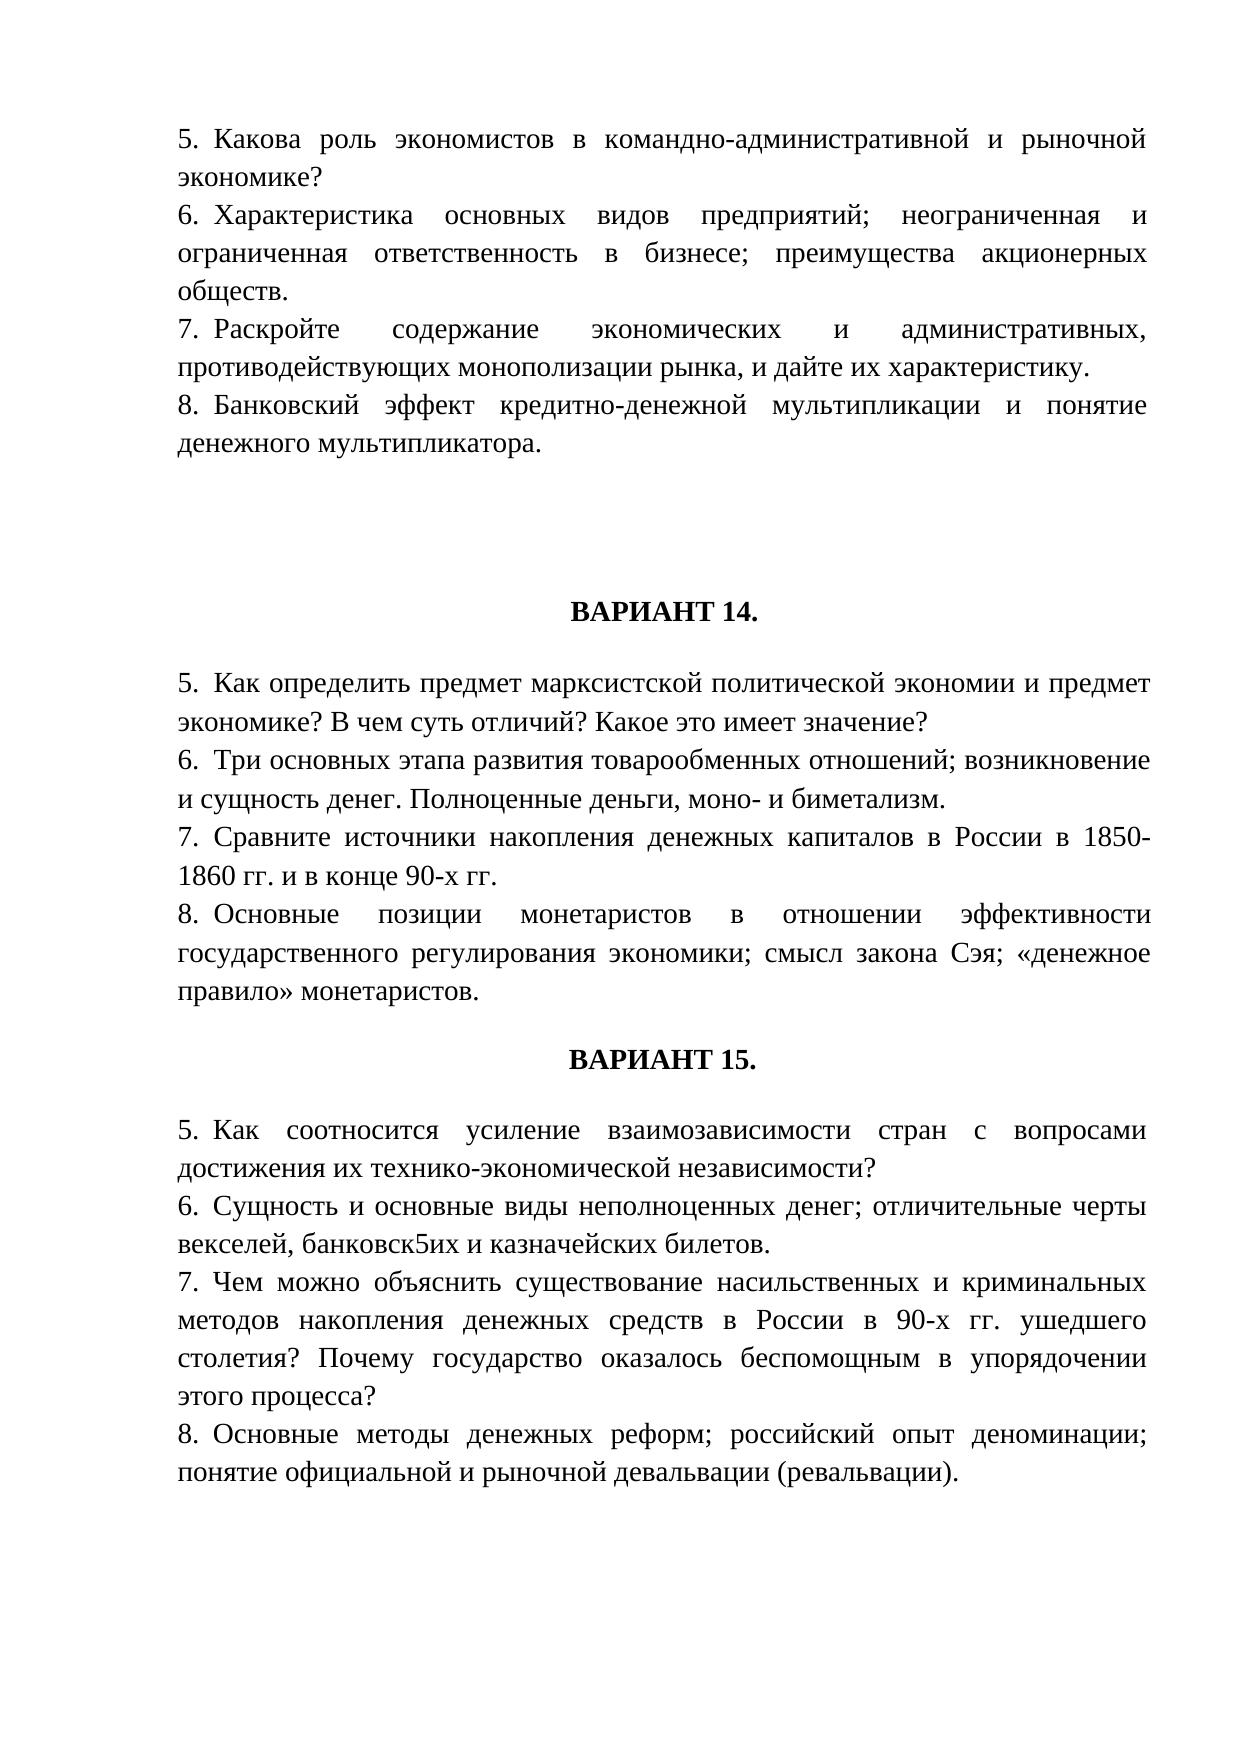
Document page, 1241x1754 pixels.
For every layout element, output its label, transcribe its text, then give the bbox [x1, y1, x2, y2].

list Основные позиции монетаристов в отношении эффективности государственного регулирования экономики; смысл закона Сэя; «денежное правило» монетаристов. [177, 893, 1152, 1008]
list Характеристика основных видов предприятий; неограниченная и ограниченная ответственность в бизнесе; преимущества акционерных обществ. [177, 194, 1148, 308]
list Сравните источники накопления денежных капиталов в России в 1850-1860 гг. и в конце 90-х гг. [177, 816, 1152, 893]
list Какова роль экономистов в командно-административной и рыночной экономике? [177, 118, 1147, 194]
text ВАРИАНТ 15. [177, 1042, 1148, 1076]
list Чем можно объяснить существование насильственных и криминальных методов накопления денежных средств в России в 90-х гг. ушедшего столетия? Почему государство оказалось беспомощным в упорядочении этого процесса? [177, 1261, 1148, 1413]
list Как соотносится усиление взаимозависимости стран с вопросами достижения их технико-экономической независимости? [177, 1109, 1147, 1185]
list Три основных этапа развития товарообменных отношений; возникновение и сущность денег. Полноценные деньги, моно- и биметализм. [177, 739, 1152, 816]
list Как определить предмет марксистской политической экономии и предмет экономике? В чем суть отличий? Какое это имеет значение? [177, 662, 1152, 739]
list Сущность и основные виды неполноценных денег; отличительные черты векселей, банковск5их и казначейских билетов. [177, 1185, 1148, 1261]
list Основные методы денежных реформ; российский опыт деноминации; понятие официальной и рыночной девальвации (ревальвации). [177, 1413, 1149, 1489]
list Банковский эффект кредитно-денежной мультипликации и понятие денежного мультипликатора. [177, 384, 1148, 460]
list Раскройте содержание экономических и административных, противодействующих монополизации рынка, и дайте их характеристику. [177, 308, 1147, 384]
text ВАРИАНТ 14. [177, 594, 1152, 628]
